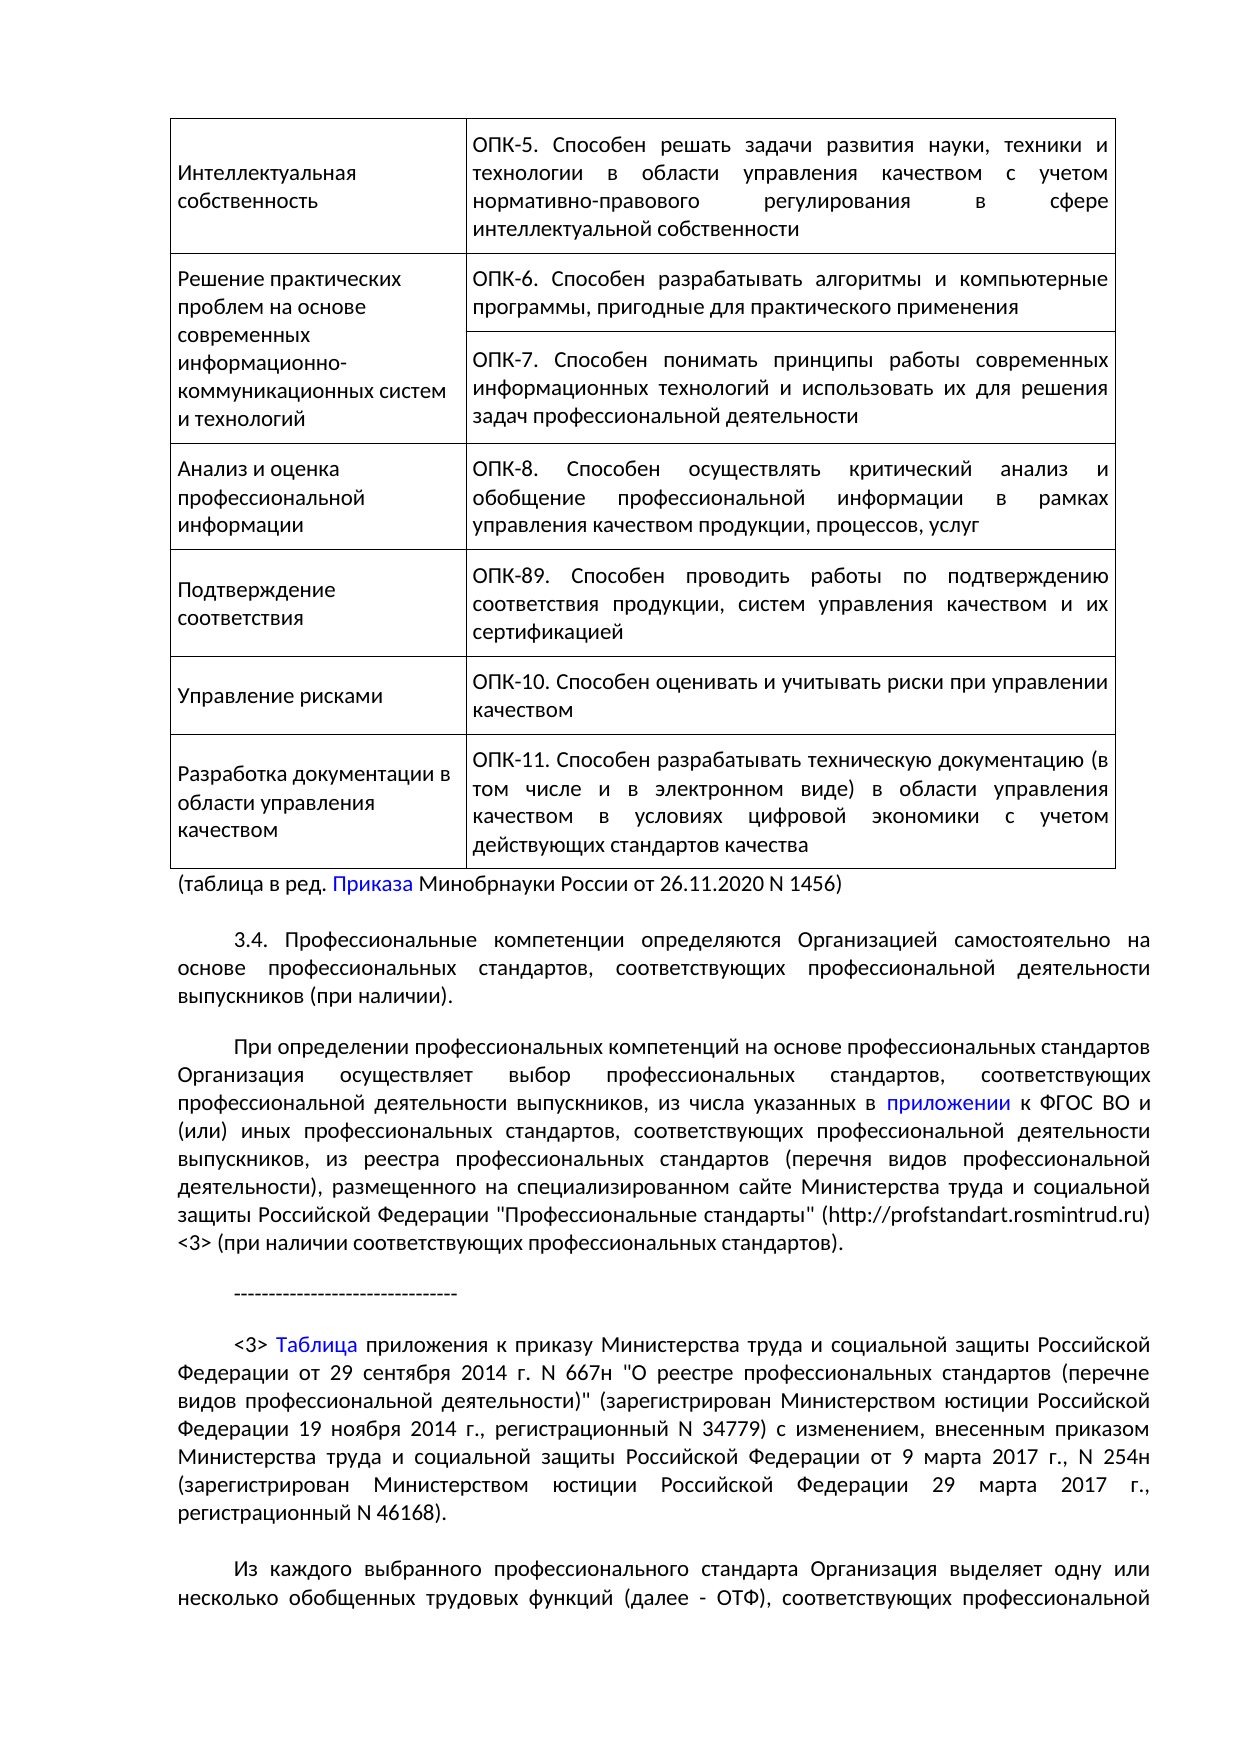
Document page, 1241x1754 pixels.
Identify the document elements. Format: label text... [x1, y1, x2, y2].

text При определении профессиональных компетенций на основе профессиональных стандартов Организация осуществляет выбор профессиональных стандартов, соответствующих профессиональной деятельности выпускников, из числа указанных в приложении к ФГОС ВО и (или) иных профессиональных стандартов, соответствующих профессиональной деятельности выпускников, из реестра профессиональных стандартов (перечня видов профессиональной деятельности), размещенного на специализированном сайте Министерства труда и социальной защиты Российской Федерации "Профессиональные стандарты" (http://profstandart.rosmintrud.ru) <3> (при наличии соответствующих профессиональных стандартов). [177, 1032, 1152, 1257]
table_cell Подтверждение соответствия [171, 550, 466, 656]
table_cell ОПК-7. Способен понимать принципы работы современных информационных технологий и использовать их для решения задач профессиональной деятельности [467, 332, 1115, 443]
table_cell ОПК-6. Способен разрабатывать алгоритмы и компьютерные программы, пригодные для практического применения [467, 254, 1115, 331]
text 3.4. Профессиональные компетенции определяются Организацией самостоятельно на основе профессиональных стандартов, соответствующих профессиональной деятельности выпускников (при наличии). [177, 925, 1152, 1009]
table_cell ОПК-11. Способен разрабатывать техническую документацию (в том числе и в электронном виде) в области управления качеством в условиях цифровой экономики с учетом действующих стандартов качества [467, 735, 1115, 868]
table_cell Анализ и оценка профессиональной информации [171, 444, 466, 549]
text (таблица в ред. Приказа Минобрнауки России от 26.11.2020 N 1456) [177, 869, 1152, 897]
table_cell Управление рисками [171, 657, 466, 734]
text -------------------------------- [177, 1279, 1152, 1307]
table_cell Разработка документации в области управления качеством [171, 735, 466, 868]
text <3> Таблица приложения к приказу Министерства труда и социальной защиты Российской Федерации от 29 сентября 2014 г. N 667н "О реестре профессиональных стандартов (перечне видов профессиональной деятельности)" (зарегистрирован Министерством юстиции Российской Федерации 19 ноября 2014 г., регистрационный N 34779) с изменением, внесенным приказом Министерства труда и социальной защиты Российской Федерации от 9 марта 2017 г., N 254н (зарегистрирован Министерством юстиции Российской Федерации 29 марта 2017 г., регистрационный N 46168). [177, 1330, 1152, 1527]
table_cell ОПК-89. Способен проводить работы по подтверждению соответствия продукции, систем управления качеством и их сертификацией [467, 550, 1115, 656]
table_cell Решение практических проблем на основе современных информационно-коммуникационных систем и технологий [171, 254, 466, 443]
table_cell Интеллектуальная собственность [171, 119, 466, 252]
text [177, 1554, 1152, 1611]
table_cell ОПК-8. Способен осуществлять критический анализ и обобщение профессиональной информации в рамках управления качеством продукции, процессов, услуг [467, 444, 1115, 549]
table_cell ОПК-10. Способен оценивать и учитывать риски при управлении качеством [467, 657, 1115, 734]
table_cell ОПК-5. Способен решать задачи развития науки, техники и технологии в области управления качеством с учетом нормативно-правового регулирования в сфере интеллектуальной собственности [467, 119, 1115, 252]
